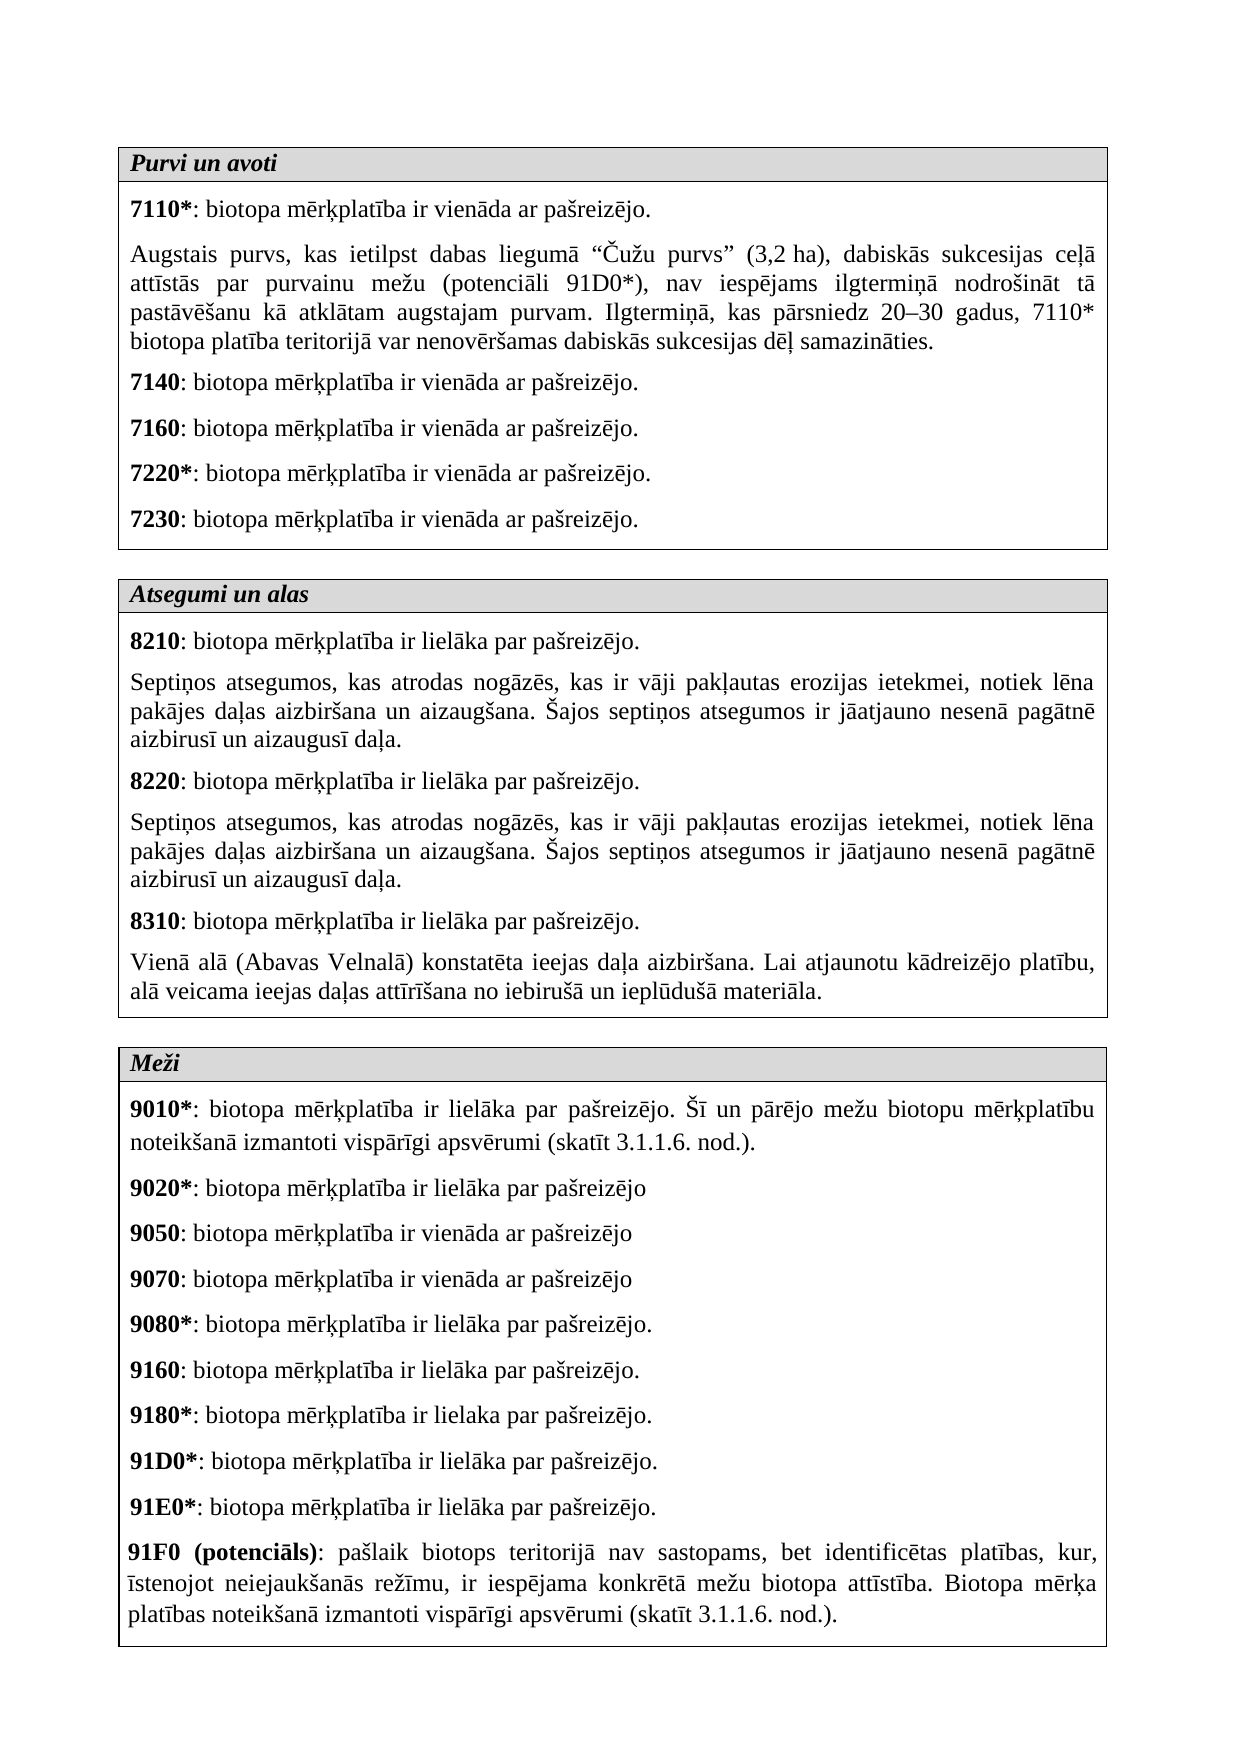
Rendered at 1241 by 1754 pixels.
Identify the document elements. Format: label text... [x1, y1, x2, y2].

table_header Meži [120, 1048, 1106, 1081]
table_cell 7110*: biotopa mērķplatība ir vienāda ar pašreizējo. Augstais purvs, kas ietilpst dabas liegumā “Čužu purvs” (3,2 ha), dabiskās sukcesijas ceļā attīstās par purvainu mežu (potenciāli 91D0*), nav iespējams ilgtermiņā nodrošināt tā pastāvēšanu kā atklātam augstajam purvam. Ilgtermiņā, kas pārsniedz 20–30 gadus, 7110* biotopa platība teritorijā var nenovēršamas dabiskās sukcesijas dēļ samazināties. 7140: biotopa mērķplatība ir vienāda ar pašreizējo. 7160: biotopa mērķplatība ir vienāda ar pašreizējo. 7220*: biotopa mērķplatība ir vienāda ar pašreizējo. 7230: biotopa mērķplatība ir vienāda ar pašreizējo. [119, 182, 1107, 549]
table_header Atsegumi un alas [119, 580, 1107, 612]
table_header Purvi un avoti [119, 148, 1107, 181]
table_cell 8210: biotopa mērķplatība ir lielāka par pašreizējo. Septiņos atsegumos, kas atrodas nogāzēs, kas ir vāji pakļautas erozijas ietekmei, notiek lēna pakājes daļas aizbiršana un aizaugšana. Šajos septiņos atsegumos ir jāatjauno nesenā pagātnē aizbirusī un aizaugusī daļa. 8220: biotopa mērķplatība ir lielāka par pašreizējo. Septiņos atsegumos, kas atrodas nogāzēs, kas ir vāji pakļautas erozijas ietekmei, notiek lēna pakājes daļas aizbiršana un aizaugšana. Šajos septiņos atsegumos ir jāatjauno nesenā pagātnē aizbirusī un aizaugusī daļa. 8310: biotopa mērķplatība ir lielāka par pašreizējo. Vienā alā (Abavas Velnalā) konstatēta ieejas daļa aizbiršana. Lai atjaunotu kādreizējo platību, alā veicama ieejas daļas attīrīšana no iebirušā un ieplūdušā materiāla. [119, 613, 1107, 1017]
table_cell 9010*: biotopa mērķplatība ir lielāka par pašreizējo. Šī un pārējo mežu biotopu mērķplatību noteikšanā izmantoti vispārīgi apsvērumi (skatīt 3.1.1.6. nod.). 9020*: biotopa mērķplatība ir lielāka par pašreizējo 9050: biotopa mērķplatība ir vienāda ar pašreizējo 9070: biotopa mērķplatība ir vienāda ar pašreizējo 9080*: biotopa mērķplatība ir lielāka par pašreizējo. 9160: biotopa mērķplatība ir lielāka par pašreizējo. 9180*: biotopa mērķplatība ir lielaka par pašreizējo. 91D0*: biotopa mērķplatība ir lielāka par pašreizējo. 91E0*: biotopa mērķplatība ir lielāka par pašreizējo. 91F0 (potenciāls): pašlaik biotops teritorijā nav sastopams, bet identificētas platības, kur, īstenojot neiejaukšanās režīmu, ir iespējama konkrētā mežu biotopa attīstība. Biotopa mērķa platības noteikšanā izmantoti vispārīgi apsvērumi (skatīt 3.1.1.6. nod.). [120, 1082, 1106, 1646]
